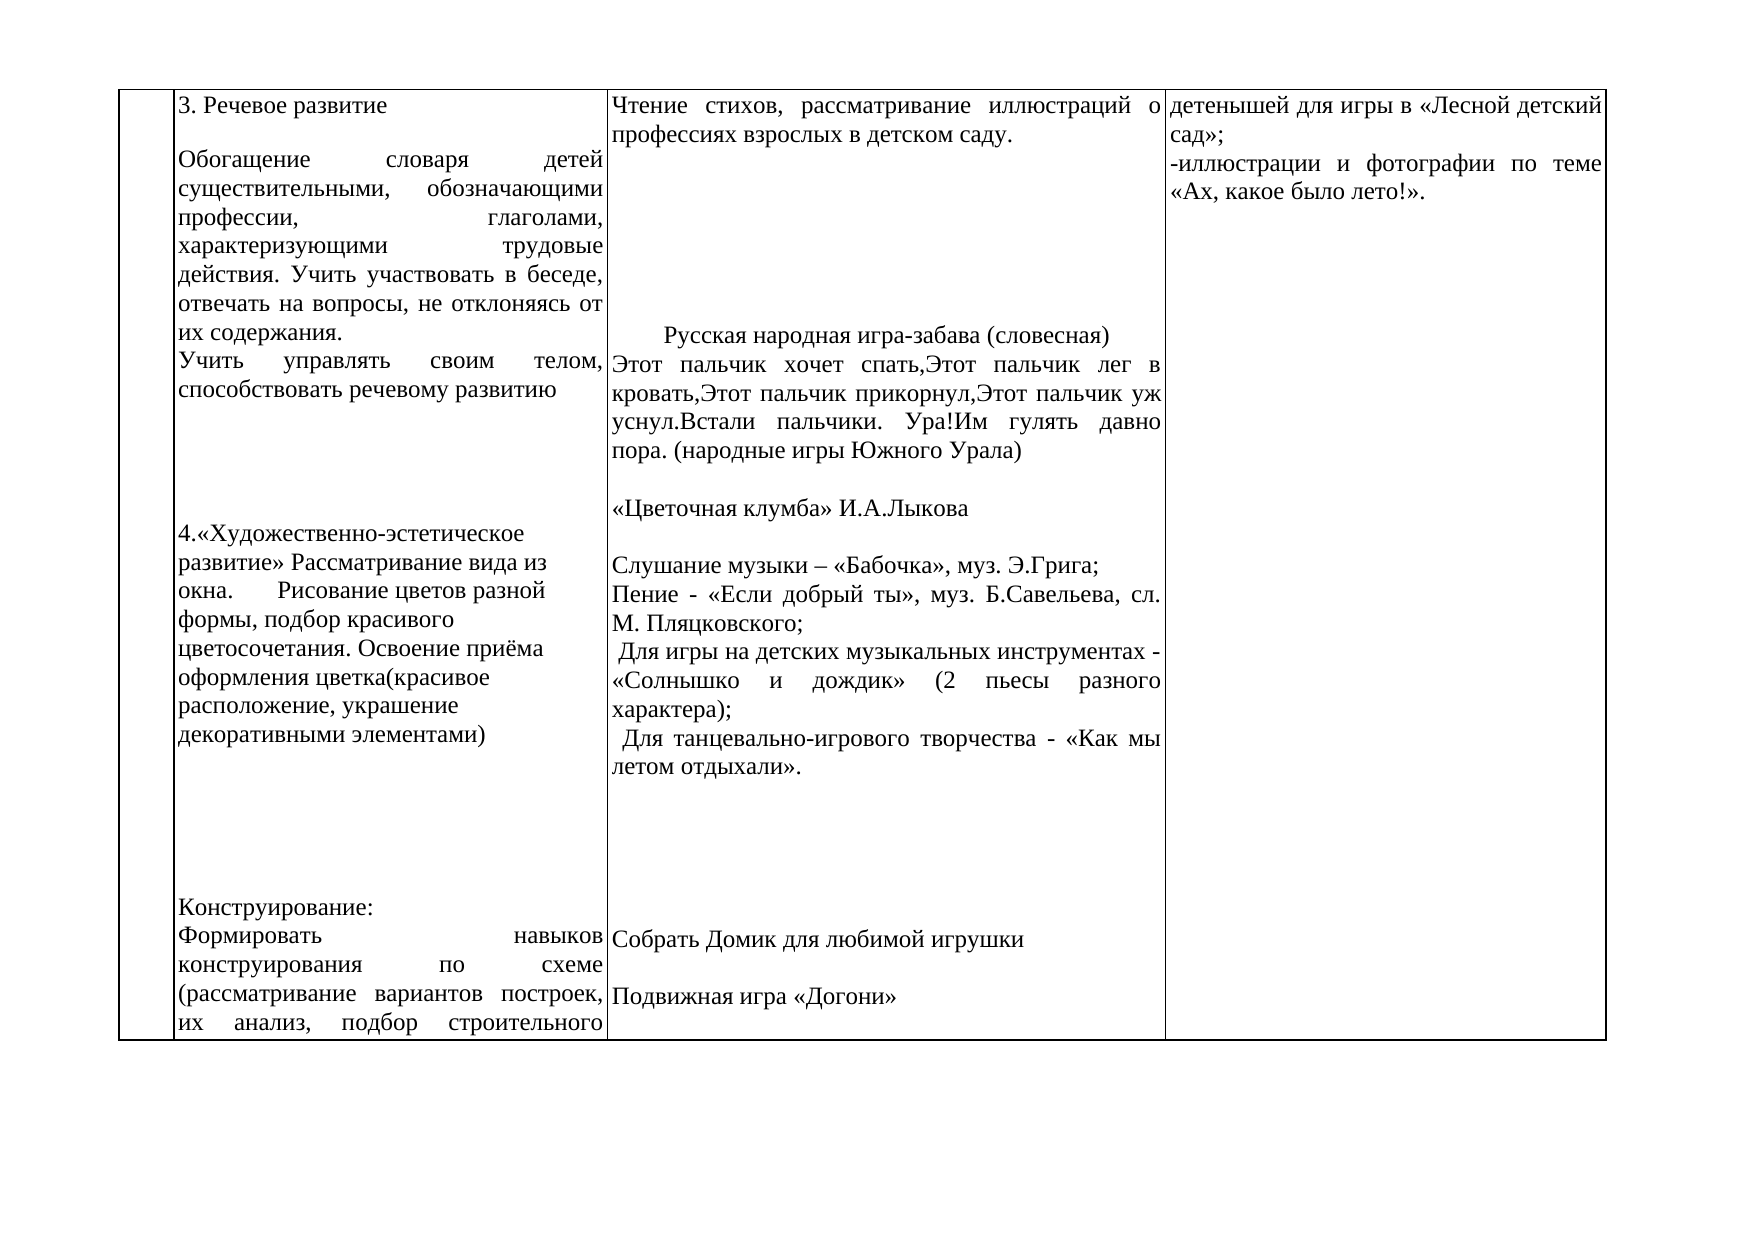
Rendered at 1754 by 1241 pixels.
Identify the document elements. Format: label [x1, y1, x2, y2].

table_cell [175, 90, 607, 1039]
table_cell [1166, 90, 1605, 1039]
table_cell [120, 90, 173, 1039]
table_cell [608, 90, 1165, 1039]
